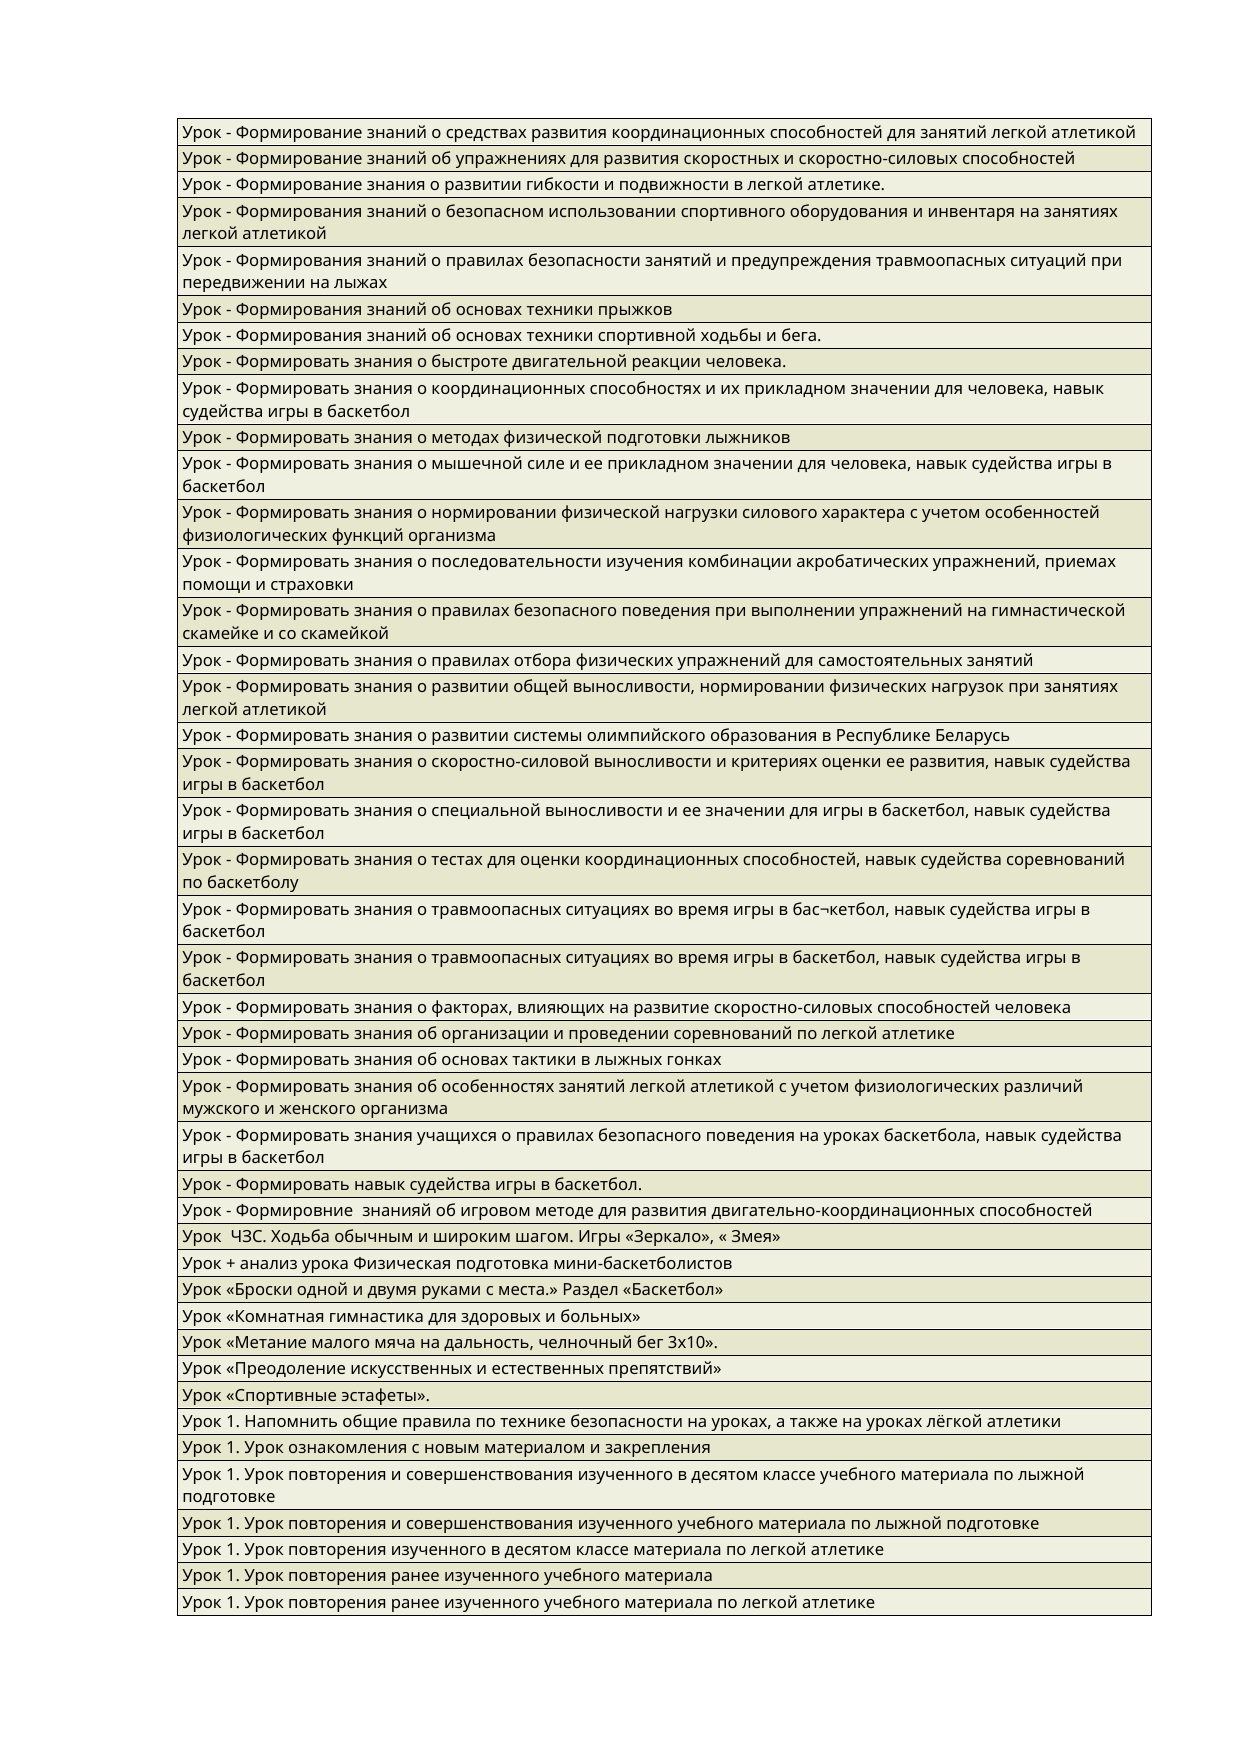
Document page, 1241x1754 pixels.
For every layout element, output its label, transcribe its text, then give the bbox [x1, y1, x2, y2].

table_cell Урок - Формировать знания о специальной выносливости и ее значении для игры в баскетбол, навык судейства игры в баскетбол [178, 798, 1151, 846]
table_cell Урок - Формировать знания об особенностях занятий легкой атлетикой с учетом физиологических различий мужского и женского организма [178, 1073, 1151, 1121]
table_cell Урок - Формирования знаний об основах техники прыжков [178, 296, 1151, 322]
table_cell Урок - Формировать знания о правилах безопасного поведения при выполнении упражнений на гимнастической скамейке и со скамейкой [178, 598, 1151, 646]
table_cell Урок - Формировать знания о последовательности изучения комбинации акробатических упражнений, приемах помощи и страховки [178, 549, 1151, 597]
table_cell Урок «Спортивные эстафеты». [178, 1382, 1151, 1407]
table_cell Урок «Комнатная гимнастика для здоровых и больных» [178, 1303, 1151, 1328]
table_cell Урок - Формировать знания о правилах отбора физических упражнений для самостоятельных занятий [178, 647, 1151, 672]
table_cell Урок - Формировать знания учащихся о правилах безопасного поведения на уроках баскетбола, навык судейства игры в баскетбол [178, 1122, 1151, 1170]
table_cell Урок 1. Урок повторения ранее изученного учебного материала [178, 1563, 1151, 1588]
table_cell Урок 1. Урок повторения изученного в десятом классе материала по легкой атлетике [178, 1537, 1151, 1562]
table_cell Урок 1. Урок повторения ранее изученного учебного материала по легкой атлетике [178, 1589, 1151, 1615]
table_cell Урок «Метание малого мяча на дальность, челночный бег 3х10». [178, 1330, 1151, 1355]
table_cell Урок «Броски одной и двумя руками с места.» Раздел «Баскетбол» [178, 1277, 1151, 1302]
table_cell Урок - Формирование знаний о средствах развития координационных способностей для занятий легкой атлетикой [178, 119, 1151, 144]
table_cell Урок «Преодоление искусственных и естественных препятствий» [178, 1356, 1151, 1381]
table_cell Урок - Формирования знаний об основах техники спортивной ходьбы и бега. [178, 323, 1151, 348]
table_cell Урок - Формировать знания о нормировании физической нагрузки силового характера с учетом особенностей физиологических функций организма [178, 500, 1151, 548]
table_cell Урок - Формировать знания о травмоопасных ситуациях во время игры в баскетбол, навык судейства игры в баскетбол [178, 945, 1151, 993]
table_cell Урок 1. Урок ознакомления с новым материалом и закрепления [178, 1435, 1151, 1460]
table_cell Урок - Формировать знания об организации и проведении соревнований по легкой атлетике [178, 1021, 1151, 1046]
table_cell Урок - Формировать знания о факторах, влияющих на развитие скоростно-силовых способностей человека [178, 994, 1151, 1019]
table_cell Урок - Формировние знанияй об игровом методе для развития двигательно-координационных способностей [178, 1198, 1151, 1223]
table_cell Урок 1. Урок повторения и совершенствования изученного учебного материала по лыжной подготовке [178, 1510, 1151, 1536]
table_cell Урок - Формировать навык судейства игры в баскетбол. [178, 1171, 1151, 1197]
table_cell Урок - Формировать знания о тестах для оценки координационных способностей, навык судейства соревнований по баскетболу [178, 847, 1151, 895]
table_cell Урок - Формирование знаний об упражнениях для развития скоростных и скоростно-силовых способностей [178, 146, 1151, 171]
table_cell Урок - Формировать знания о быстроте двигательной реакции человека. [178, 349, 1151, 374]
table_cell Урок - Формирование знания о развитии гибкости и подвижности в легкой атлетике. [178, 172, 1151, 197]
table_cell Урок ЧЗС. Ходьба обычным и широким шагом. Игры «Зеркало», « Змея» [178, 1224, 1151, 1249]
table_cell Урок - Формировать знания о травмоопасных ситуациях во время игры в бас¬кетбол, навык судейства игры в баскетбол [178, 896, 1151, 944]
table_cell Урок - Формирования знаний о правилах безопасности занятий и предупреждения травмоопасных ситуаций при передвижении на лыжах [178, 247, 1151, 295]
table_cell Урок - Формировать знания о скоростно-силовой выносливости и критериях оценки ее развития, навык судейства игры в баскетбол [178, 749, 1151, 797]
table_cell Урок - Формировать знания о координационных способностях и их прикладном значении для человека, навык судейства игры в баскетбол [178, 375, 1151, 423]
table_cell Урок - Формировать знания о развитии общей выносливости, нормировании физических нагрузок при занятиях легкой атлетикой [178, 674, 1151, 721]
table_cell Урок 1. Напомнить общие правила по технике безопасности на уроках, а также на уроках лёгкой атлетики [178, 1409, 1151, 1434]
table_cell Урок - Формировать знания о мышечной силе и ее прикладном значении для человека, навык судейства игры в баскетбол [178, 451, 1151, 499]
table_cell Урок - Формировать знания о методах физической подготовки лыжников [178, 425, 1151, 450]
table_cell Урок 1. Урок повторения и совершенствования изученного в десятом классе учебного материала по лыжной подготовке [178, 1461, 1151, 1509]
table_cell Урок - Формировать знания об основах тактики в лыжных гонках [178, 1047, 1151, 1072]
table_cell Урок - Формировать знания о развитии системы олимпийского образования в Республике Беларусь [178, 723, 1151, 748]
table_cell Урок + анализ урока Физическая подготовка мини-баскетболистов [178, 1250, 1151, 1276]
table_cell Урок - Формирования знаний о безопасном использовании спортивного оборудования и инвентаря на занятиях легкой атлетикой [178, 198, 1151, 246]
